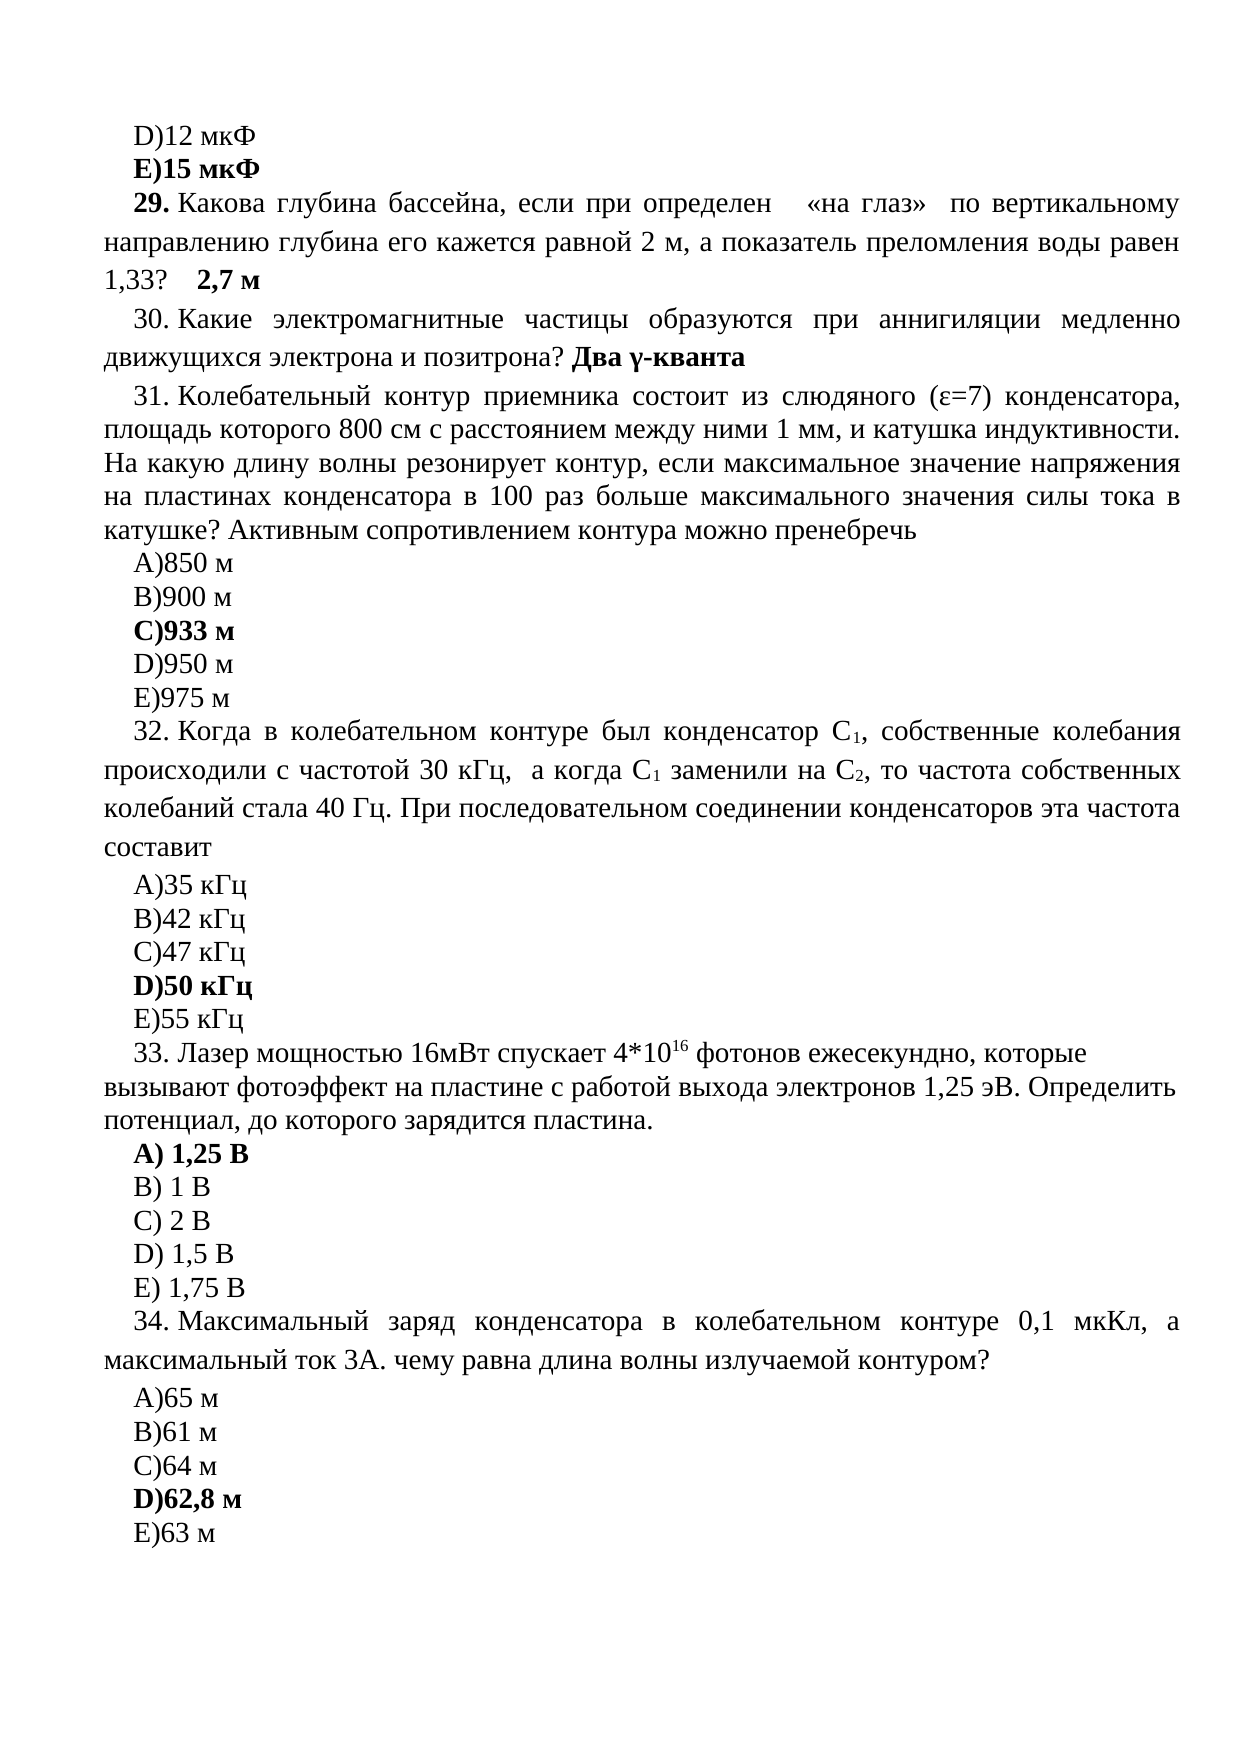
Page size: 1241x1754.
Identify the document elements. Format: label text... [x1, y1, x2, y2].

text В)900 м [103, 579, 1181, 613]
text D)12 мкФ [103, 118, 1181, 152]
text D)50 кГц [103, 968, 1181, 1002]
text E) 1,75 В [103, 1270, 1181, 1303]
list Какова глубина бассейна, если при определен «на глаз» по вертикальному направлению глубина его кажется равной 2 м, а показатель преломления воды равен 1,33? 2,7 м [103, 185, 1181, 296]
list Когда в колебательном контуре был конденсатор С1, собственные колебания происходили с частотой 30 кГц, а когда С1 заменили на С2, то частота собственных колебаний стала 40 Гц. При последовательном соединении конденсаторов эта частота составит [103, 713, 1181, 862]
list Какие электромагнитные частицы образуются при аннигиляции медленно движущихся электрона и позитрона? Два γ-кванта [103, 301, 1181, 373]
text С)933 м [103, 613, 1181, 646]
text С) 2 В [103, 1203, 1181, 1236]
text D)62,8 м [103, 1481, 1181, 1515]
text А)35 кГц [103, 867, 1181, 901]
text А)850 м [103, 546, 1181, 579]
text В)61 м [103, 1414, 1181, 1448]
text В)42 кГц [103, 901, 1181, 934]
text B) 1 В [103, 1169, 1181, 1203]
list Колебательный контур приемника состоит из слюдяного (ε=7) конденсатора, площадь которого 800 см с расстоянием между ними 1 мм, и катушка индуктивности. На какую длину волны резонирует контур, если максимальное значение напряжения на пластинах конденсатора в 100 раз больше максимального значения силы тока в катушке? Активным сопротивлением контура можно пренебречь [103, 378, 1181, 546]
text E)975 м [103, 680, 1181, 713]
text С)47 кГц [103, 934, 1181, 968]
text A) 1,25 В [103, 1136, 1181, 1169]
text E)55 кГц [103, 1002, 1181, 1035]
list Лазер мощностью 16мВт спускает 4*1016 фотонов ежесекундно, которые вызывают фотоэффект на пластине с работой выхода электронов 1,25 эВ. Определить потенциал, до которого зарядится пластина. [103, 1035, 1181, 1136]
list Максимальный заряд конденсатора в колебательном контуре 0,1 мкКл, а максимальный ток 3А. чему равна длина волны излучаемой контуром? [103, 1303, 1181, 1376]
text E)63 м [103, 1515, 1181, 1548]
text А)65 м [103, 1381, 1181, 1414]
text D)950 м [103, 646, 1181, 680]
text E)15 мкФ [103, 152, 1181, 185]
text D) 1,5 В [103, 1236, 1181, 1270]
text С)64 м [103, 1448, 1181, 1481]
